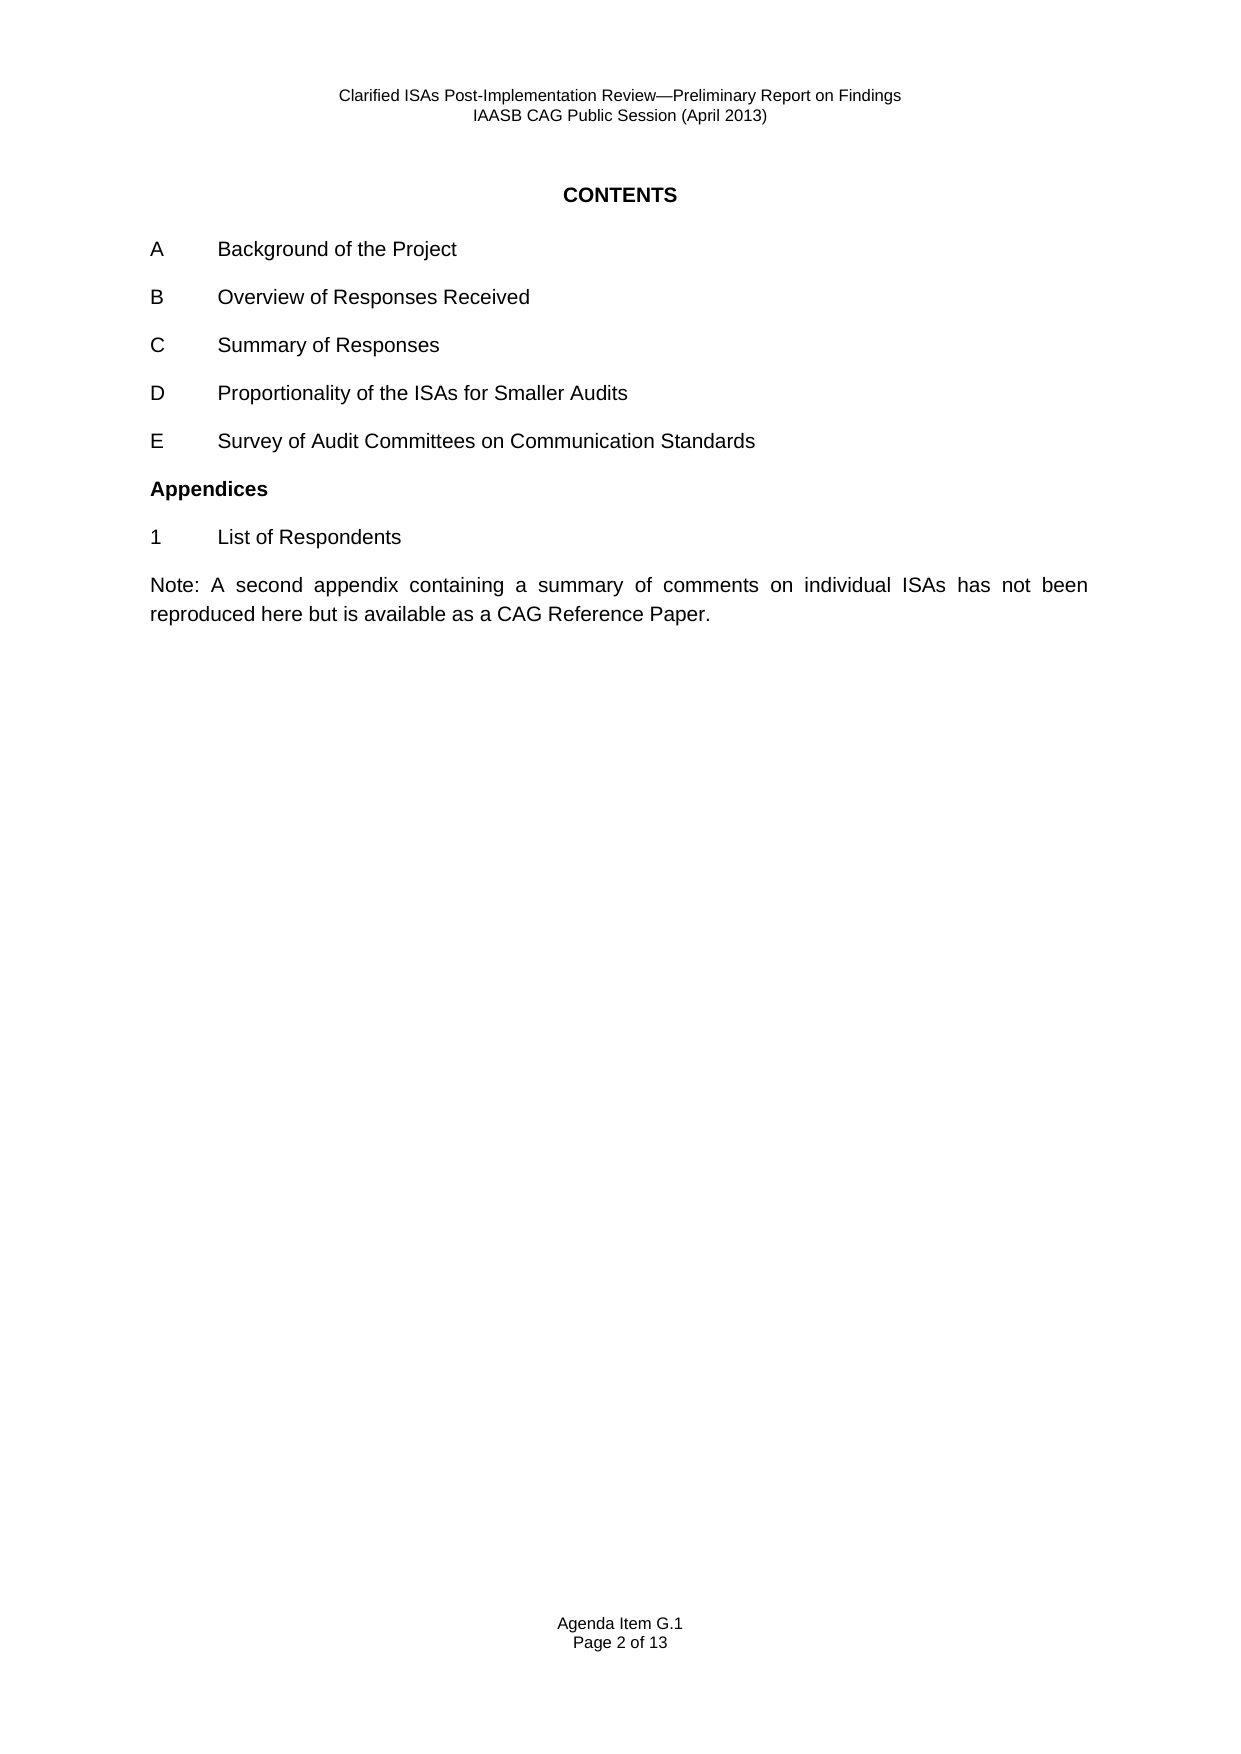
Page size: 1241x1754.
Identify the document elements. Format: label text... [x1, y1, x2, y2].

table_cell B [139, 269, 206, 317]
text CONTENTS [150, 150, 1090, 208]
table_cell C [139, 317, 206, 364]
table_cell D [139, 365, 206, 412]
table_cell Proportionality of the ISAs for Smaller Audits [206, 365, 1101, 412]
table_cell List of Respondents [206, 508, 1101, 556]
table_cell Appendices [139, 460, 1101, 508]
table_cell Overview of Responses Received [206, 269, 1101, 317]
table_cell Note: A second appendix containing a summary of comments on individual ISAs has not been reproduced here but is available as a CAG Reference Paper. [139, 556, 1101, 633]
table_cell 1 [139, 508, 206, 556]
table_cell E [139, 413, 206, 460]
table_cell Summary of Responses [206, 317, 1101, 364]
table_header A [139, 208, 206, 269]
table_header Background of the Project [206, 208, 1101, 269]
table_cell Survey of Audit Committees on Communication Standards [206, 413, 1101, 460]
